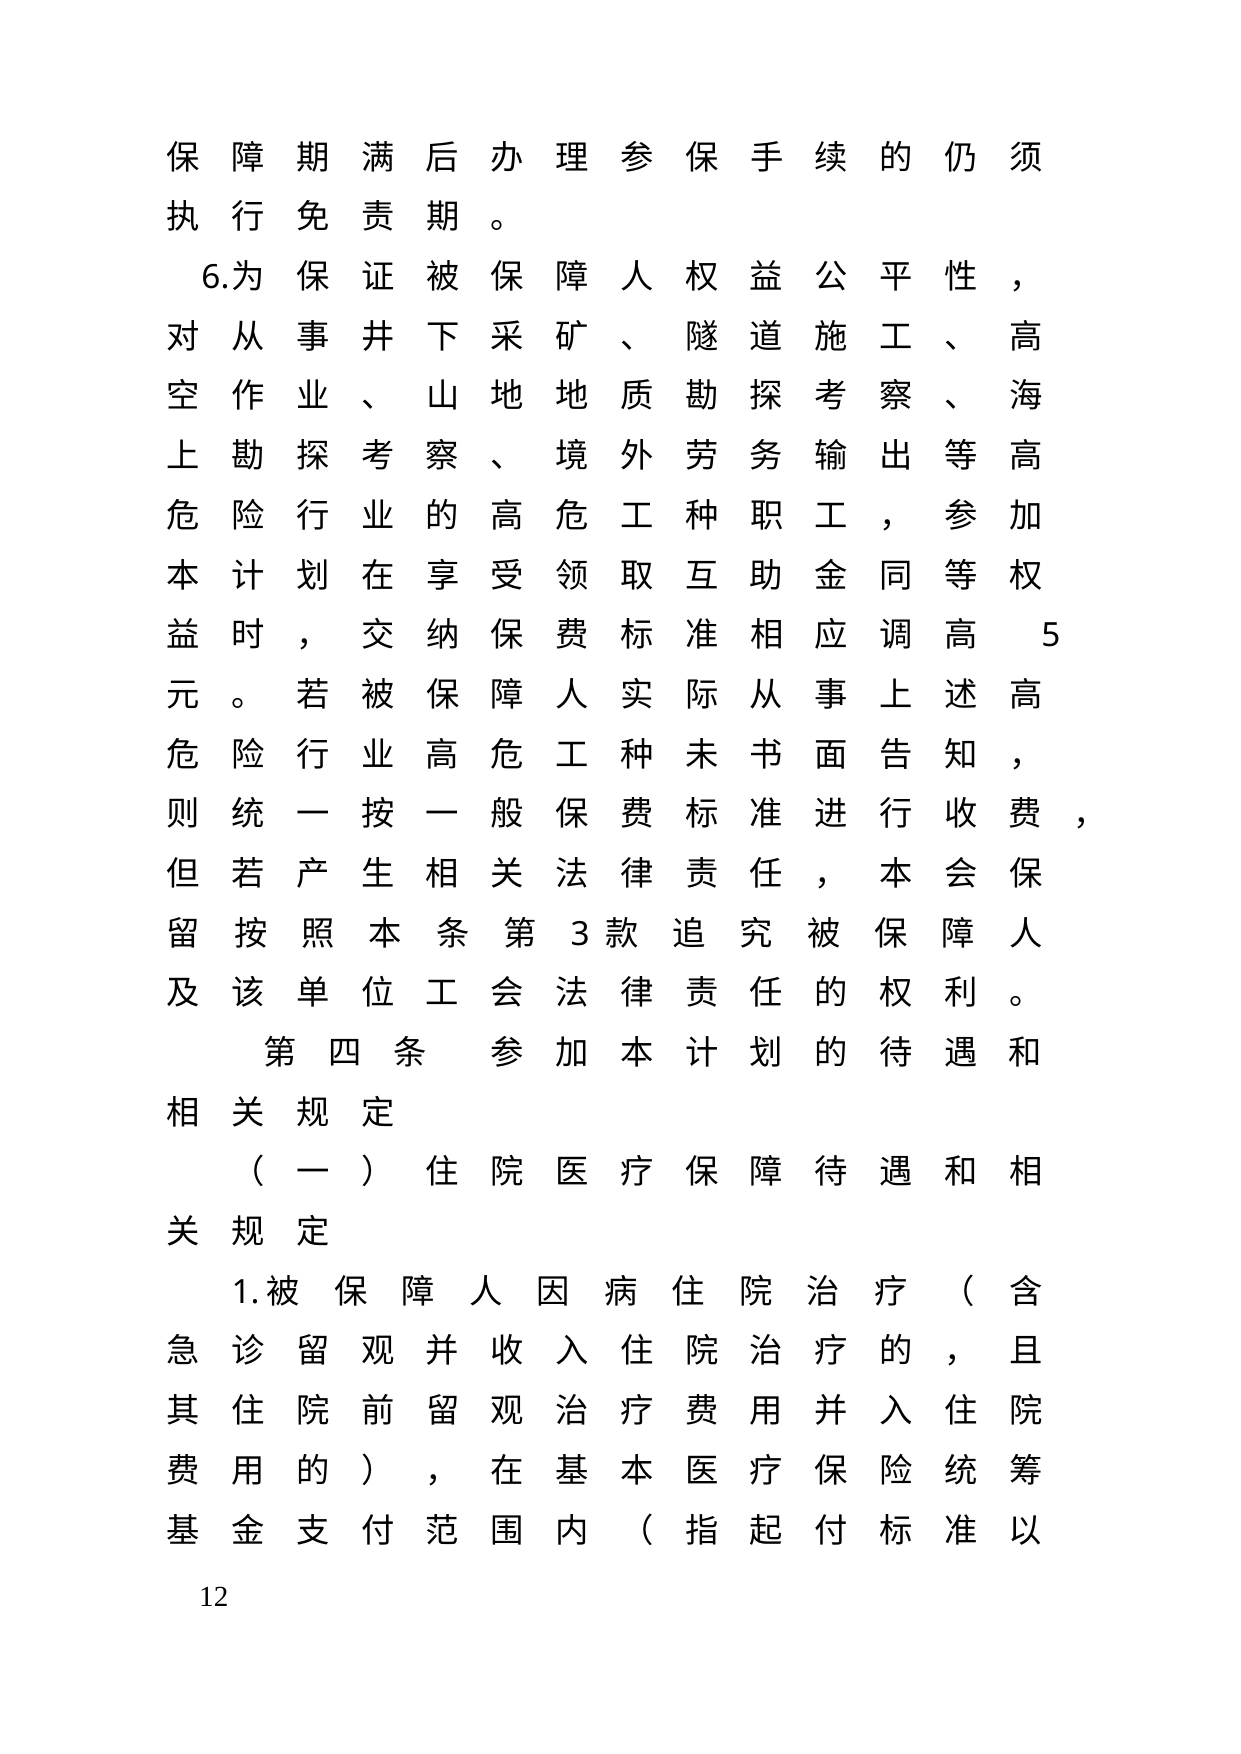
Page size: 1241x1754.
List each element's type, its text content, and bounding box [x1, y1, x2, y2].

text 6.为保证被保障人权益公平性，对从事井下采矿、隧道施工、高空作业、山地地质勘探考察、海上勘探考察、境外劳务输出等高危险行业的高危工种职工，参加本计划在享受领取互助金同等权益时，交纳保费标准相应调高 5元。若被保障人实际从事上述高危险行业高危工种未书面告知，则统一按一般保费标准进行收费，但若产生相关法律责任，本会保留按照本条第3款追究被保障人及该单位工会法律责任的权利。 [167, 244, 1074, 1020]
text （一）住院医疗保障待遇和相关规定 [167, 1139, 1074, 1259]
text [167, 125, 1074, 244]
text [167, 1259, 1074, 1557]
text 第四条 参加本计划的待遇和相关规定 [167, 1020, 1074, 1139]
